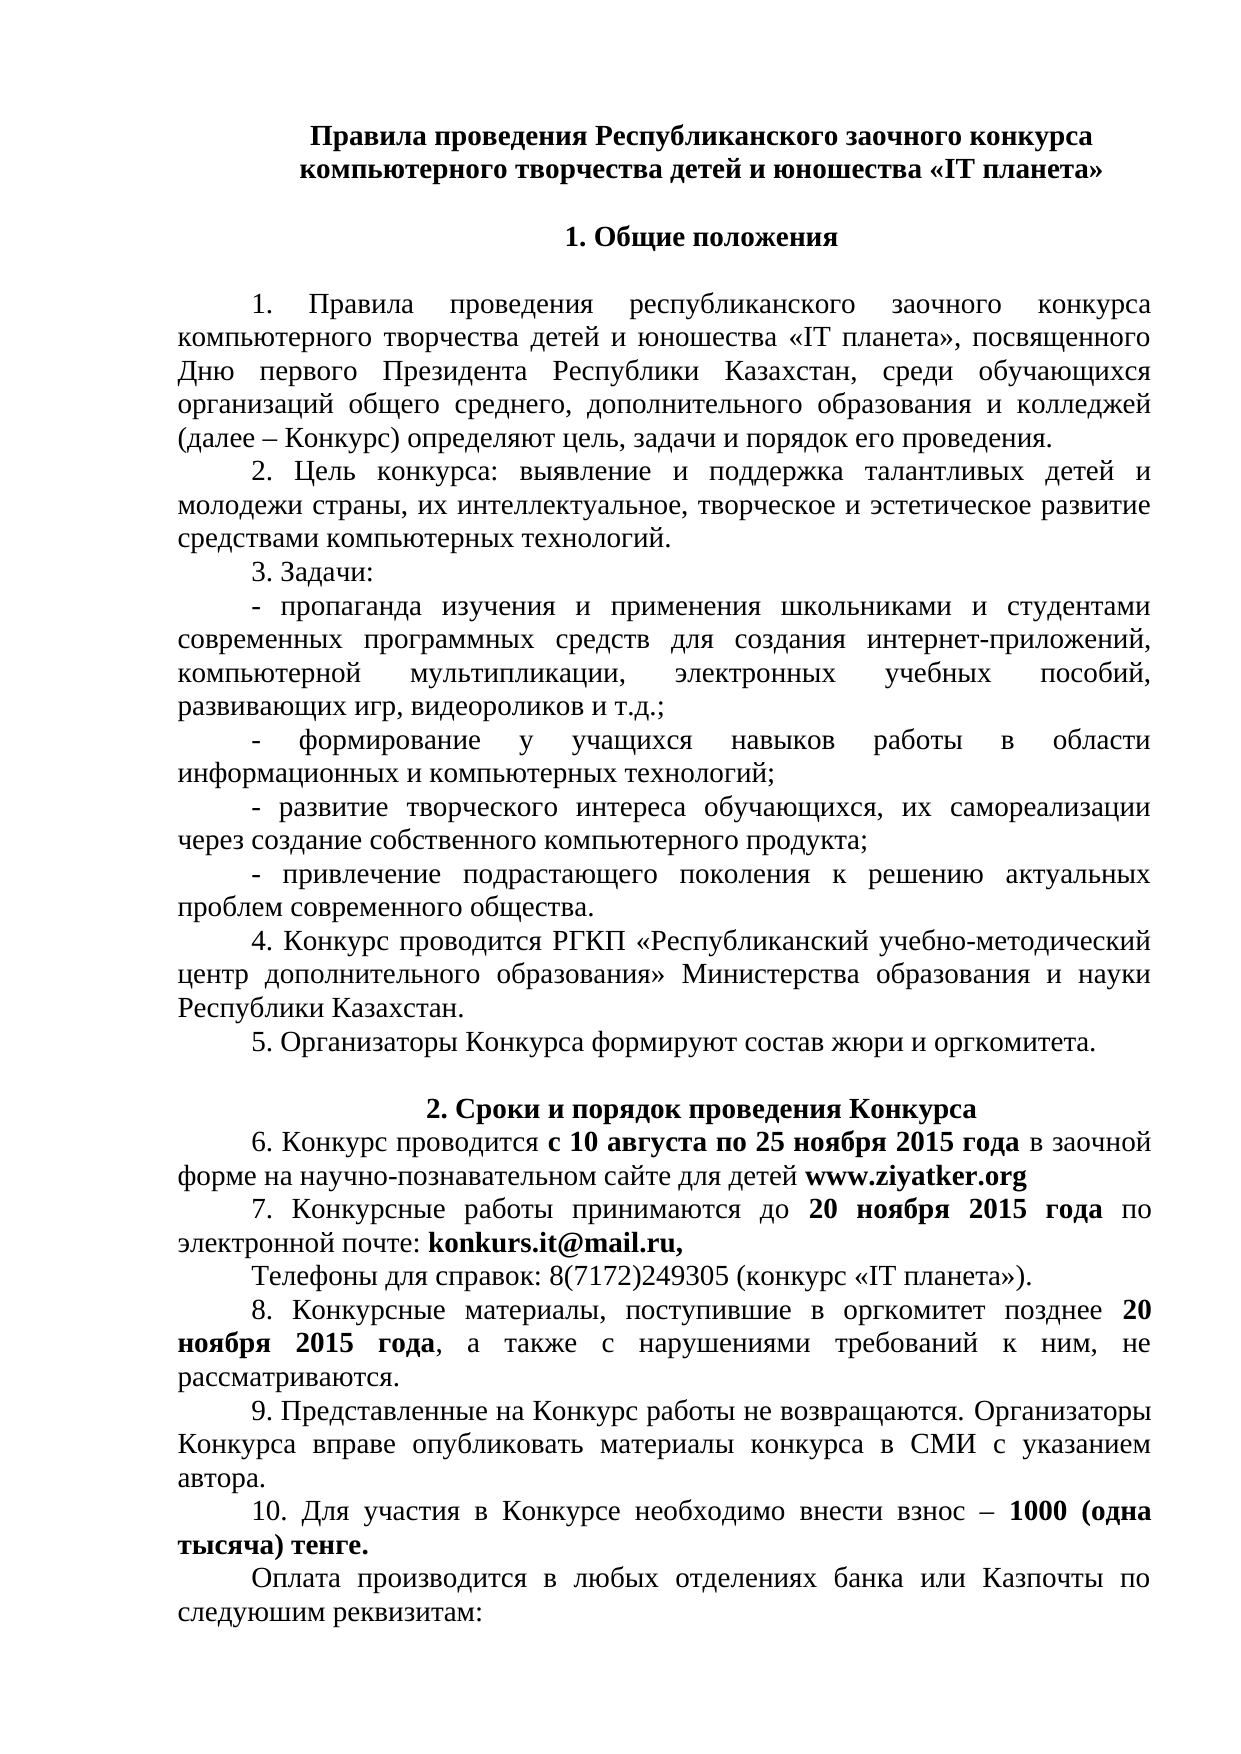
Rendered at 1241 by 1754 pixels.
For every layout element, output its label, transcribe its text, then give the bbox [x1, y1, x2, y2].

text - формирование у учащихся навыков работы в области информационных и компьютерных технологий; [177, 722, 1152, 789]
text 6. Конкурс проводится с 10 августа по 25 ноября 2015 года в заочной форме на научно-познавательном сайте для детей www.ziyatker.org [177, 1124, 1152, 1191]
text 8. Конкурсные материалы, поступившие в оргкомитет позднее 20 ноября 2015 года, а также с нарушениями требований к ним, не рассматриваются. [177, 1292, 1152, 1393]
text 2. Сроки и порядок проведения Конкурса [177, 1091, 1152, 1124]
text 5. Организаторы Конкурса формируют состав жюри и оргкомитета. [177, 1024, 1152, 1057]
text 3. Задачи: [177, 554, 1152, 588]
text Правила проведения Республиканского заочного конкурса [177, 118, 1152, 152]
text Телефоны для справок: 8(7172)249305 (конкурс «IT планета»). [177, 1258, 1152, 1292]
text - привлечение подрастающего поколения к решению актуальных проблем современного общества. [177, 856, 1152, 923]
text 9. Представленные на Конкурс работы не возвращаются. Организаторы Конкурса вправе опубликовать материалы конкурса в СМИ с указанием автора. [177, 1393, 1152, 1493]
text компьютерного творчества детей и юношества «IT планета» [177, 152, 1152, 185]
text - пропаганда изучения и применения школьниками и студентами современных программных средств для создания интернет-приложений, компьютерной мультипликации, электронных учебных пособий, развивающих игр, видеороликов и т.д.; [177, 588, 1152, 722]
text 4. Конкурс проводится РГКП «Республиканский учебно-методический центр дополнительного образования» Министерства образования и науки Республики Казахстан. [177, 923, 1152, 1024]
text - развитие творческого интереса обучающихся, их самореализации через создание собственного компьютерного продукта; [177, 789, 1152, 856]
text 1. Общие положения [177, 219, 1152, 252]
text 7. Конкурсные работы принимаются до 20 ноября 2015 года по электронной почте: konkurs.it@mail.ru, [177, 1191, 1152, 1258]
text 2. Цель конкурса: выявление и поддержка талантливых детей и молодежи страны, их интеллектуальное, творческое и эстетическое развитие средствами компьютерных технологий. [177, 453, 1152, 554]
text Оплата производится в любых отделениях банка или Казпочты по следуюшим реквизитам: [177, 1560, 1152, 1627]
text 10. Для участия в Конкурсе необходимо внести взнос – 1000 (одна тысяча) тенге. [177, 1493, 1152, 1560]
text 1. Правила проведения республиканского заочного конкурса компьютерного творчества детей и юношества «IT планета», посвященного Дню первого Президента Республики Казахстан, среди обучающихся организаций общего среднего, дополнительного образования и колледжей (далее – Конкурс) определяют цель, задачи и порядок его проведения. [177, 286, 1152, 453]
